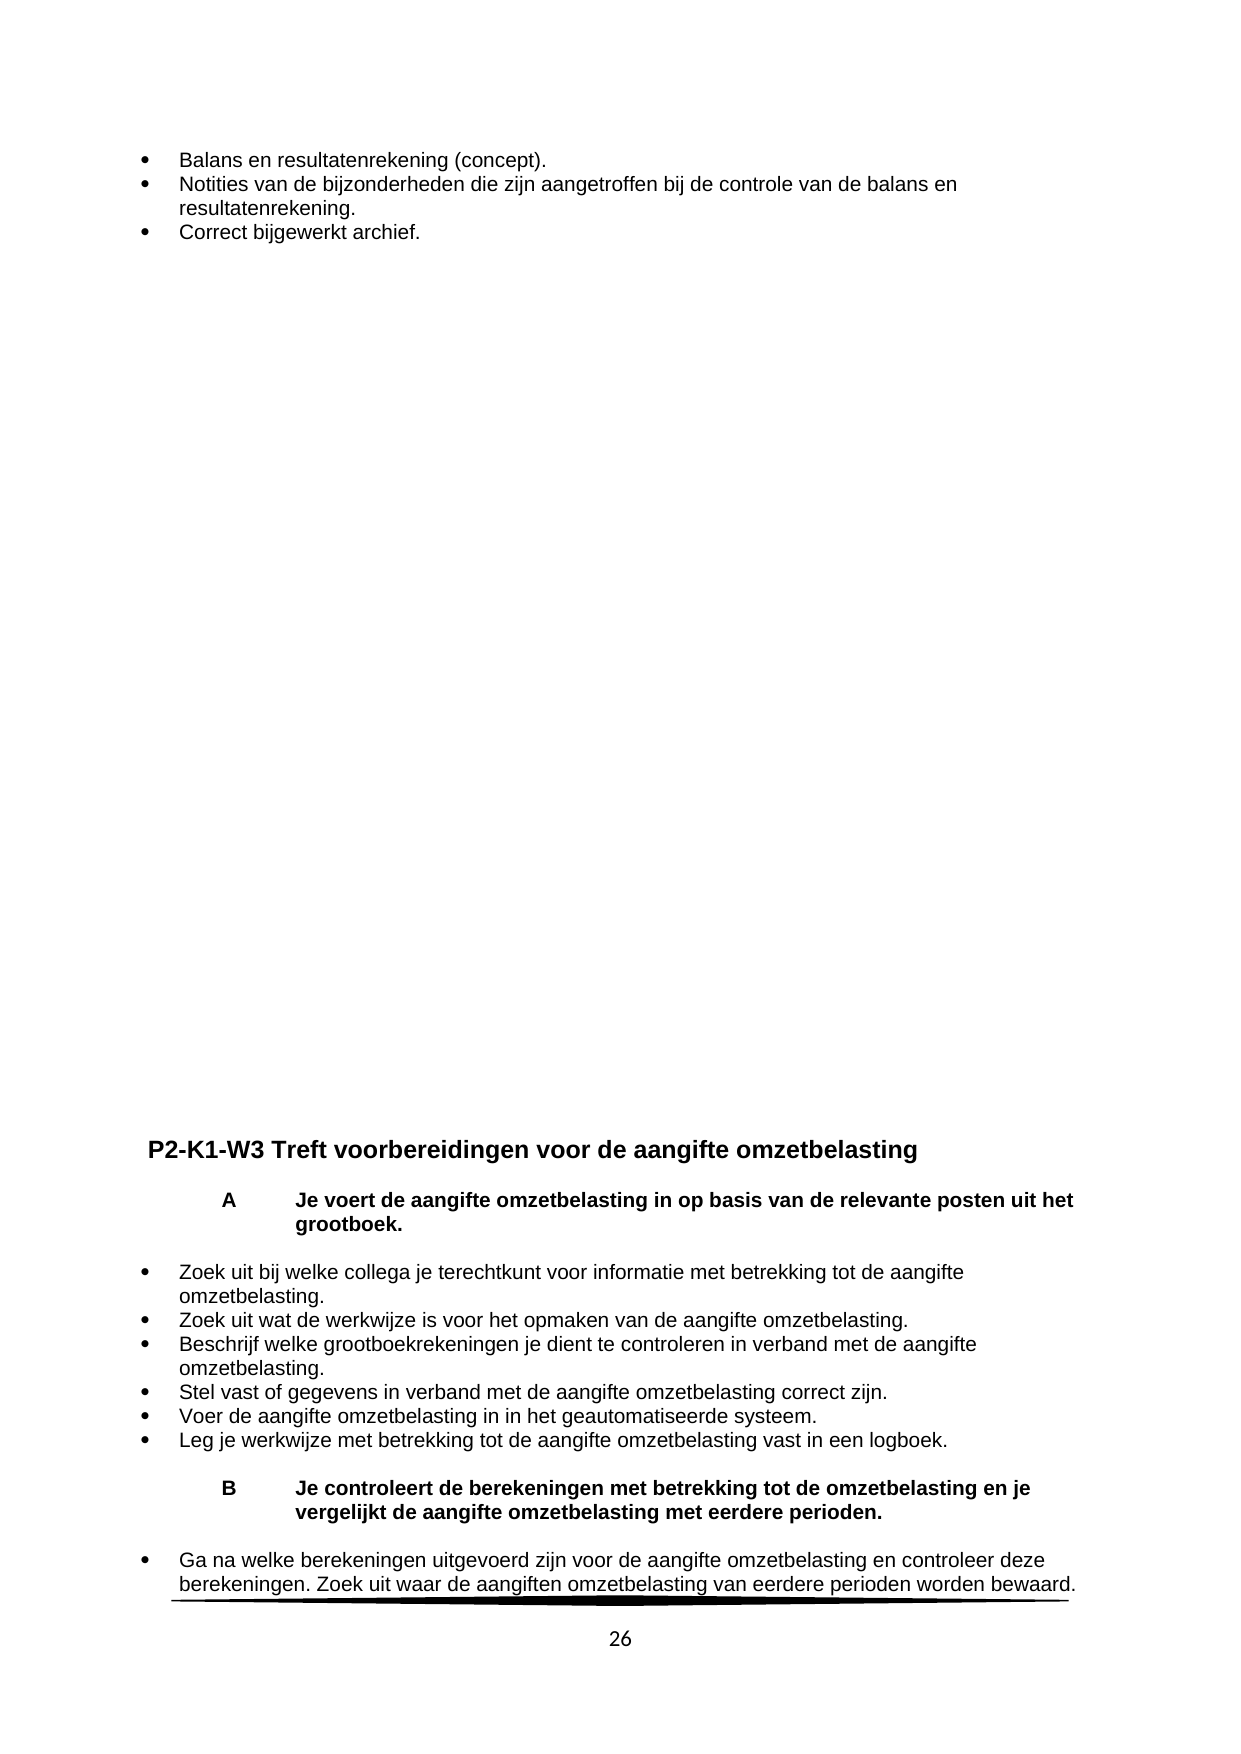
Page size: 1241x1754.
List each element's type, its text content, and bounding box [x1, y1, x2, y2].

list Ga na welke berekeningen uitgevoerd zijn voor de aangifte omzetbelasting en controleer deze berekeningen. Zoek uit waar de aangiften omzetbelasting van eerdere perioden worden bewaard. [141, 1548, 1093, 1596]
list Voer de aangifte omzetbelasting in in het geautomatiseerde systeem. [141, 1404, 1093, 1428]
list Zoek uit bij welke collega je terechtkunt voor informatie met betrekking tot de aangifte omzetbelasting. [141, 1259, 1093, 1308]
list Leg je werkwijze met betrekking tot de aangifte omzetbelasting vast in een logboek. [141, 1428, 1093, 1452]
list Beschrijf welke grootboekrekeningen je dient te controleren in verband met de aangifte omzetbelasting. [141, 1332, 1093, 1380]
text B Je controleert de berekeningen met betrekking tot de omzetbelasting en je vergelijkt de aangifte omzetbelasting met eerdere perioden. [221, 1476, 1093, 1524]
list Balans en resultatenrekening (concept). [141, 148, 1093, 172]
list Stel vast of gegevens in verband met de aangifte omzetbelasting correct zijn. [141, 1380, 1093, 1404]
text P2-K1-W3 Treft voorbereidingen voor de aangifte omzetbelasting [148, 1135, 1093, 1164]
list Correct bijgewerkt archief. [141, 220, 1093, 244]
list Notities van de bijzonderheden die zijn aangetroffen bij de controle van de balans en resultatenrekening. [141, 172, 1093, 220]
list Zoek uit wat de werkwijze is voor het opmaken van de aangifte omzetbelasting. [141, 1308, 1093, 1332]
text A Je voert de aangifte omzetbelasting in op basis van de relevante posten uit het grootboek. [221, 1188, 1093, 1236]
